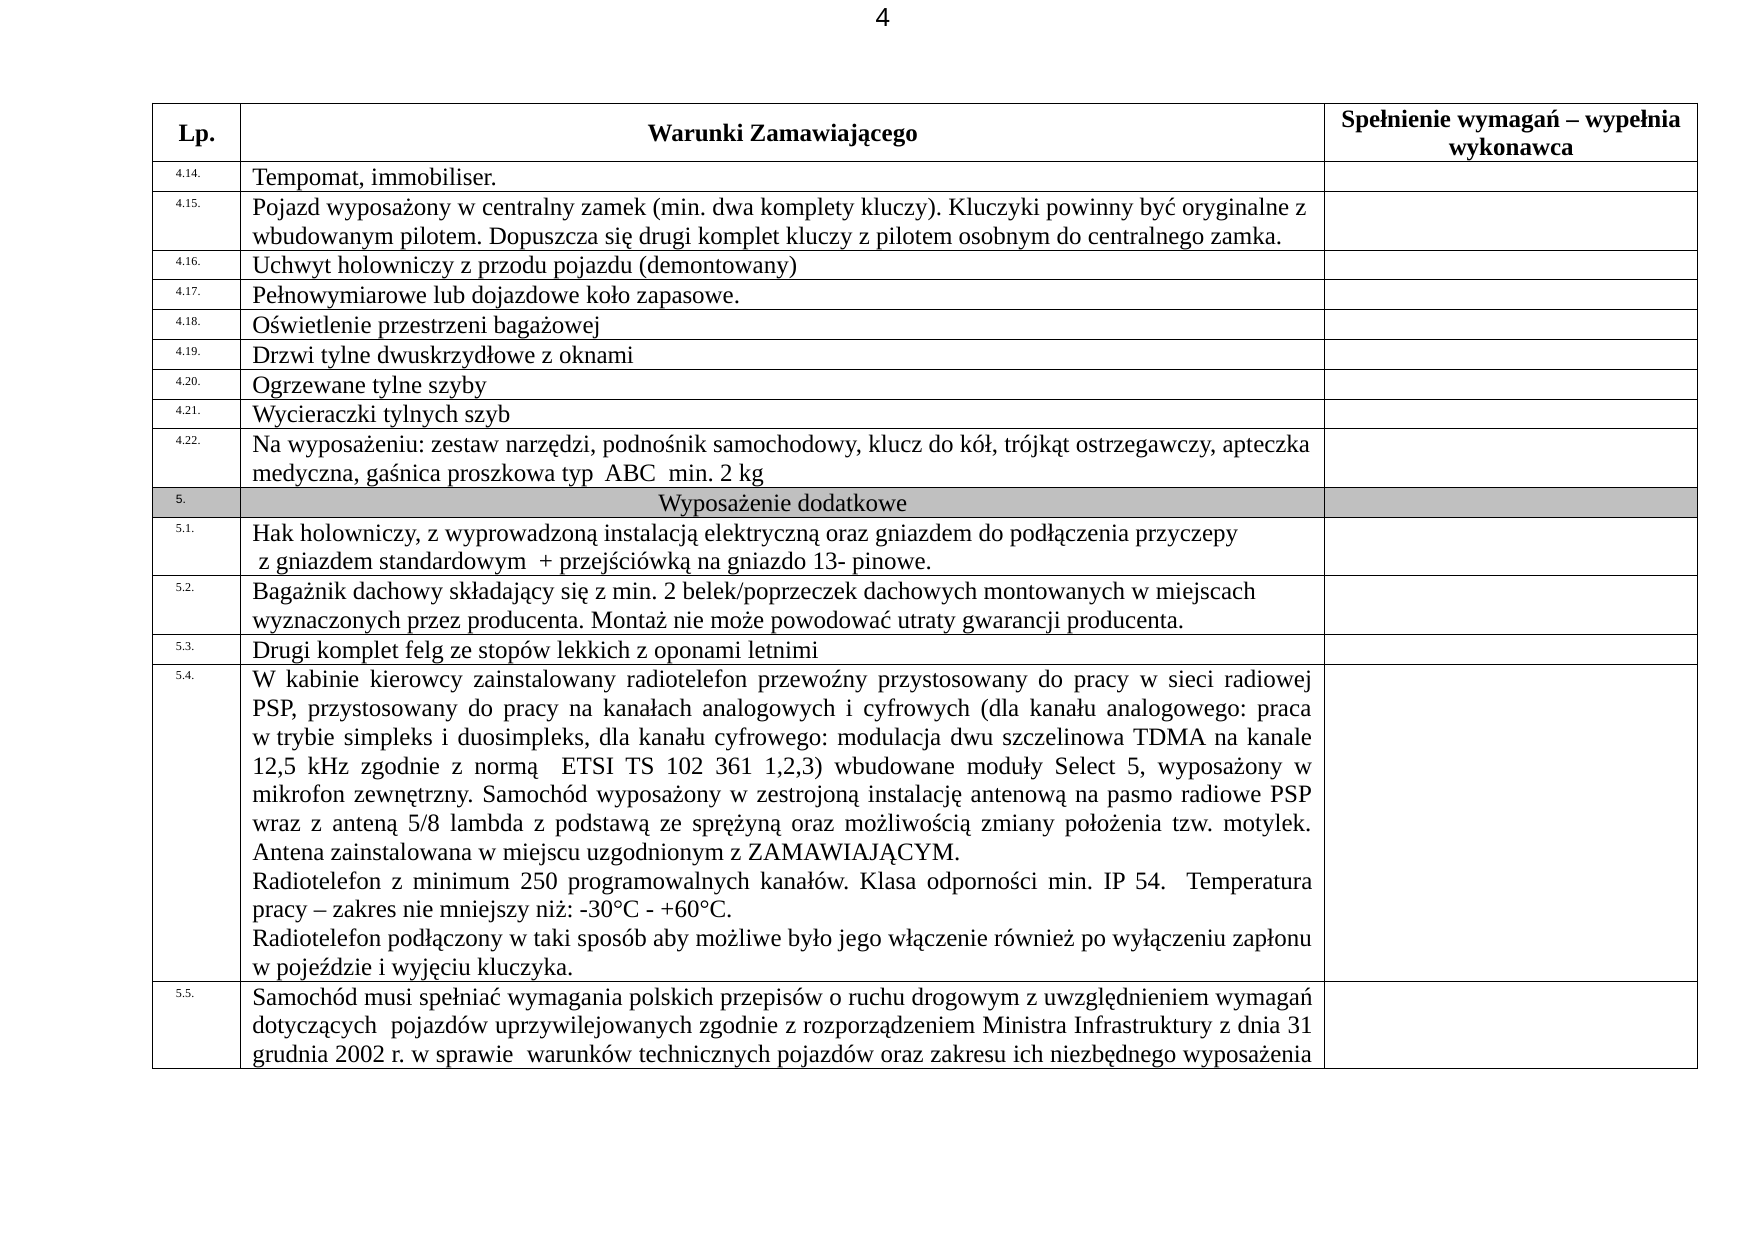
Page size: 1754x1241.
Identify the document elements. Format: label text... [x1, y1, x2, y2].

table_cell [153, 280, 240, 309]
table_cell [1325, 280, 1697, 309]
table_cell [1325, 518, 1697, 575]
table_cell [1325, 982, 1697, 1068]
table_cell [1325, 429, 1697, 487]
table_cell [153, 982, 240, 1068]
table_cell Pojazd wyposażony w centralny zamek (min. dwa komplety kluczy). Kluczyki powinny być oryginalne z wbudowanym pilotem. Dopuszcza się drugi komplet kluczy z pilotem osobnym do centralnego zamka. [241, 192, 1324, 249]
table_cell W kabinie kierowcy zainstalowany radiotelefon przewoźny przystosowany do pracy w sieci radiowej PSP, przystosowany do pracy na kanałach analogowych i cyfrowych (dla kanału analogowego: praca w trybie simpleks i duosimpleks, dla kanału cyfrowego: modulacja dwu szczelinowa TDMA na kanale 12,5 kHz zgodnie z normą ETSI TS 102 361 1,2,3) wbudowane moduły Select 5, wyposażony w mikrofon zewnętrzny. Samochód wyposażony w zestrojoną instalację antenową na pasmo radiowe PSP wraz z anteną 5/8 lambda z podstawą ze sprężyną oraz możliwością zmiany położenia tzw. motylek. Antena zainstalowana w miejscu uzgodnionym z ZAMAWIAJĄCYM. Radiotelefon z minimum 250 programowalnych kanałów. Klasa odporności min. IP 54. Temperatura pracy – zakres nie mniejszy niż: -30°C - +60°C. Radiotelefon podłączony w taki sposób aby możliwe było jego włączenie również po wyłączeniu zapłonu w pojeździe i wyjęciu kluczyka. [241, 665, 1324, 981]
table_cell [1325, 310, 1697, 339]
table_cell [1325, 488, 1697, 517]
table_cell Oświetlenie przestrzeni bagażowej [241, 310, 1324, 339]
table_cell [1325, 162, 1697, 191]
table_cell [153, 400, 240, 428]
table_cell [153, 576, 240, 634]
table_cell [1325, 370, 1697, 398]
table_cell [1325, 192, 1697, 249]
table_cell [1325, 665, 1697, 981]
table_cell Uchwyt holowniczy z przodu pojazdu (demontowany) [241, 251, 1324, 279]
table_cell Na wyposażeniu: zestaw narzędzi, podnośnik samochodowy, klucz do kół, trójkąt ostrzegawczy, apteczka medyczna, gaśnica proszkowa typ ABC min. 2 kg [764, 429, 1324, 487]
table_header Warunki Zamawiającego [241, 104, 1324, 161]
table_cell Tempomat, immobiliser. [241, 162, 1324, 191]
table_cell [1325, 576, 1697, 634]
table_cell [241, 982, 1324, 1068]
table_cell Bagażnik dachowy składający się z min. 2 belek/poprzeczek dachowych montowanych w miejscach wyznaczonych przez producenta. Montaż nie może powodować utraty gwarancji producenta. [241, 576, 1324, 634]
table_cell [1325, 635, 1697, 663]
table_cell [1325, 251, 1697, 279]
table_cell [153, 518, 240, 575]
table_cell Ogrzewane tylne szyby [241, 370, 1324, 398]
table_cell [153, 251, 240, 279]
table_header Lp. [153, 104, 240, 161]
table_cell [153, 429, 240, 487]
table_cell [153, 370, 240, 398]
table_cell [153, 635, 240, 663]
table_cell [153, 340, 240, 369]
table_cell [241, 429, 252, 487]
table_cell [153, 162, 240, 191]
table_cell Wyposażenie dodatkowe [241, 488, 1324, 517]
table_cell [1325, 340, 1697, 369]
table_cell [153, 310, 240, 339]
table_cell [1325, 400, 1697, 428]
table_cell Wycieraczki tylnych szyb [241, 400, 1324, 428]
table_header Spełnienie wymagań – wypełnia wykonawca [1325, 104, 1697, 161]
table_cell Drzwi tylne dwuskrzydłowe z oknami [241, 340, 1324, 369]
table_cell Drugi komplet felg ze stopów lekkich z oponami letnimi [241, 635, 1324, 663]
table_cell [153, 488, 240, 517]
table_cell Hak holowniczy, z wyprowadzoną instalacją elektryczną oraz gniazdem do podłączenia przyczepy z gniazdem standardowym + przejściówką na gniazdo 13- pinowe. [241, 518, 1324, 575]
table_cell Pełnowymiarowe lub dojazdowe koło zapasowe. [241, 280, 1324, 309]
table_cell [153, 192, 240, 249]
table_cell [153, 665, 240, 981]
